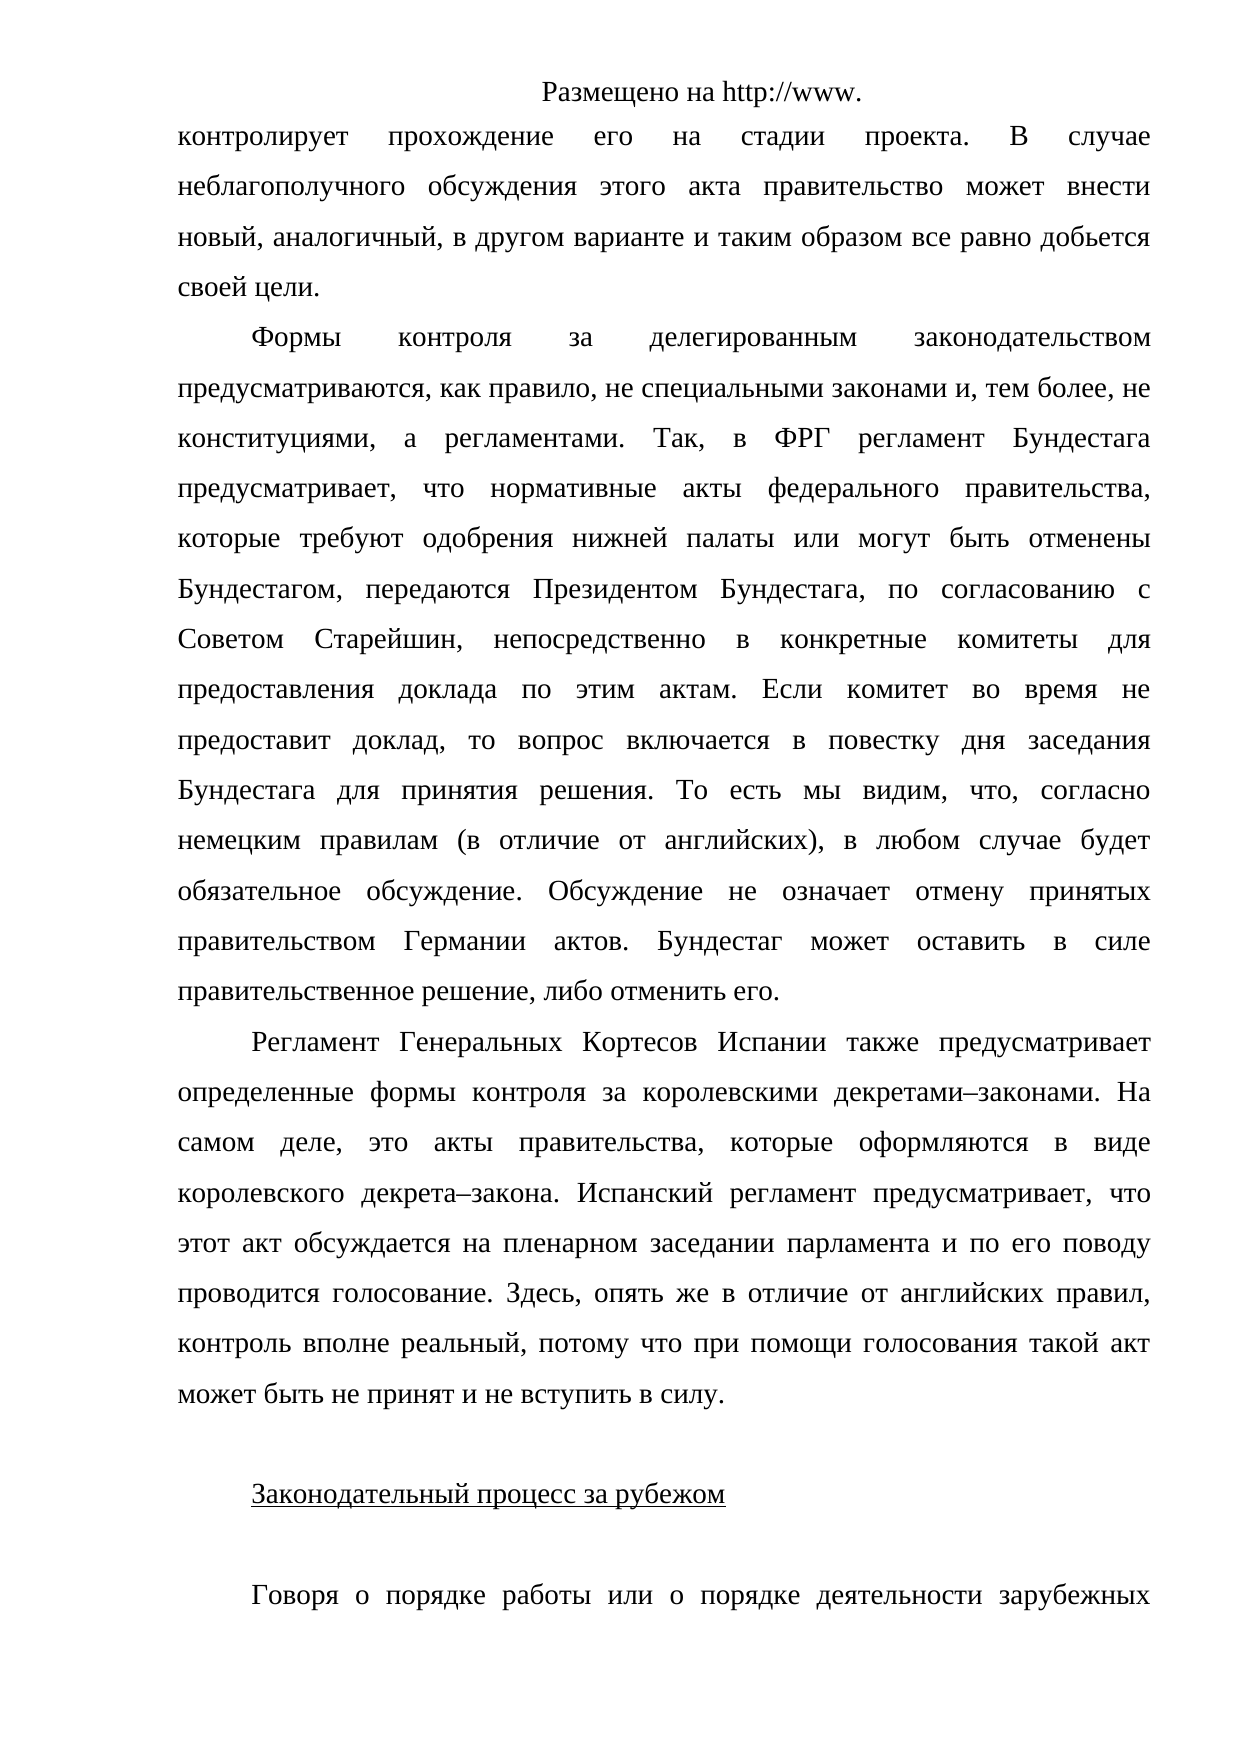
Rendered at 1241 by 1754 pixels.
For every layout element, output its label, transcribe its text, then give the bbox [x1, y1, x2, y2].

text Регламент Генеральных Кортесов Испании также предусматривает определенные формы контроля за королевскими декретами–законами. На самом деле, это акты правительства, которые оформляются в виде королевского декрета–закона. Испанский регламент предусматривает, что этот акт обсуждается на пленарном заседании парламента и по его поводу проводится голосование. Здесь, опять же в отличие от английских правил, контроль вполне реальный, потому что при помощи голосования такой акт может быть не принят и не вступить в силу. [177, 1024, 1152, 1409]
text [177, 1577, 1152, 1611]
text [177, 118, 1152, 303]
text Формы контроля за делегированным законодательством предусматриваются, как правило, не специальными законами и, тем более, не конституциями, а регламентами. Так, в ФРГ регламент Бундестага предусматривает, что нормативные акты федерального правительства, которые требуют одобрения нижней палаты или могут быть отменены Бундестагом, передаются Президентом Бундестага, по согласованию с Советом Старейшин, непосредственно в конкретные комитеты для предоставления доклада по этим актам. Если комитет во время не предоставит доклад, то вопрос включается в повестку дня заседания Бундестага для принятия решения. То есть мы видим, что, согласно немецким правилам (в отличие от английских), в любом случае будет обязательное обсуждение. Обсуждение не означает отмену принятых правительством Германии актов. Бундестаг может оставить в силе правительственное решение, либо отменить его. [177, 319, 1152, 1007]
subtitle Законодательный процесс за рубежом [177, 1477, 1152, 1510]
